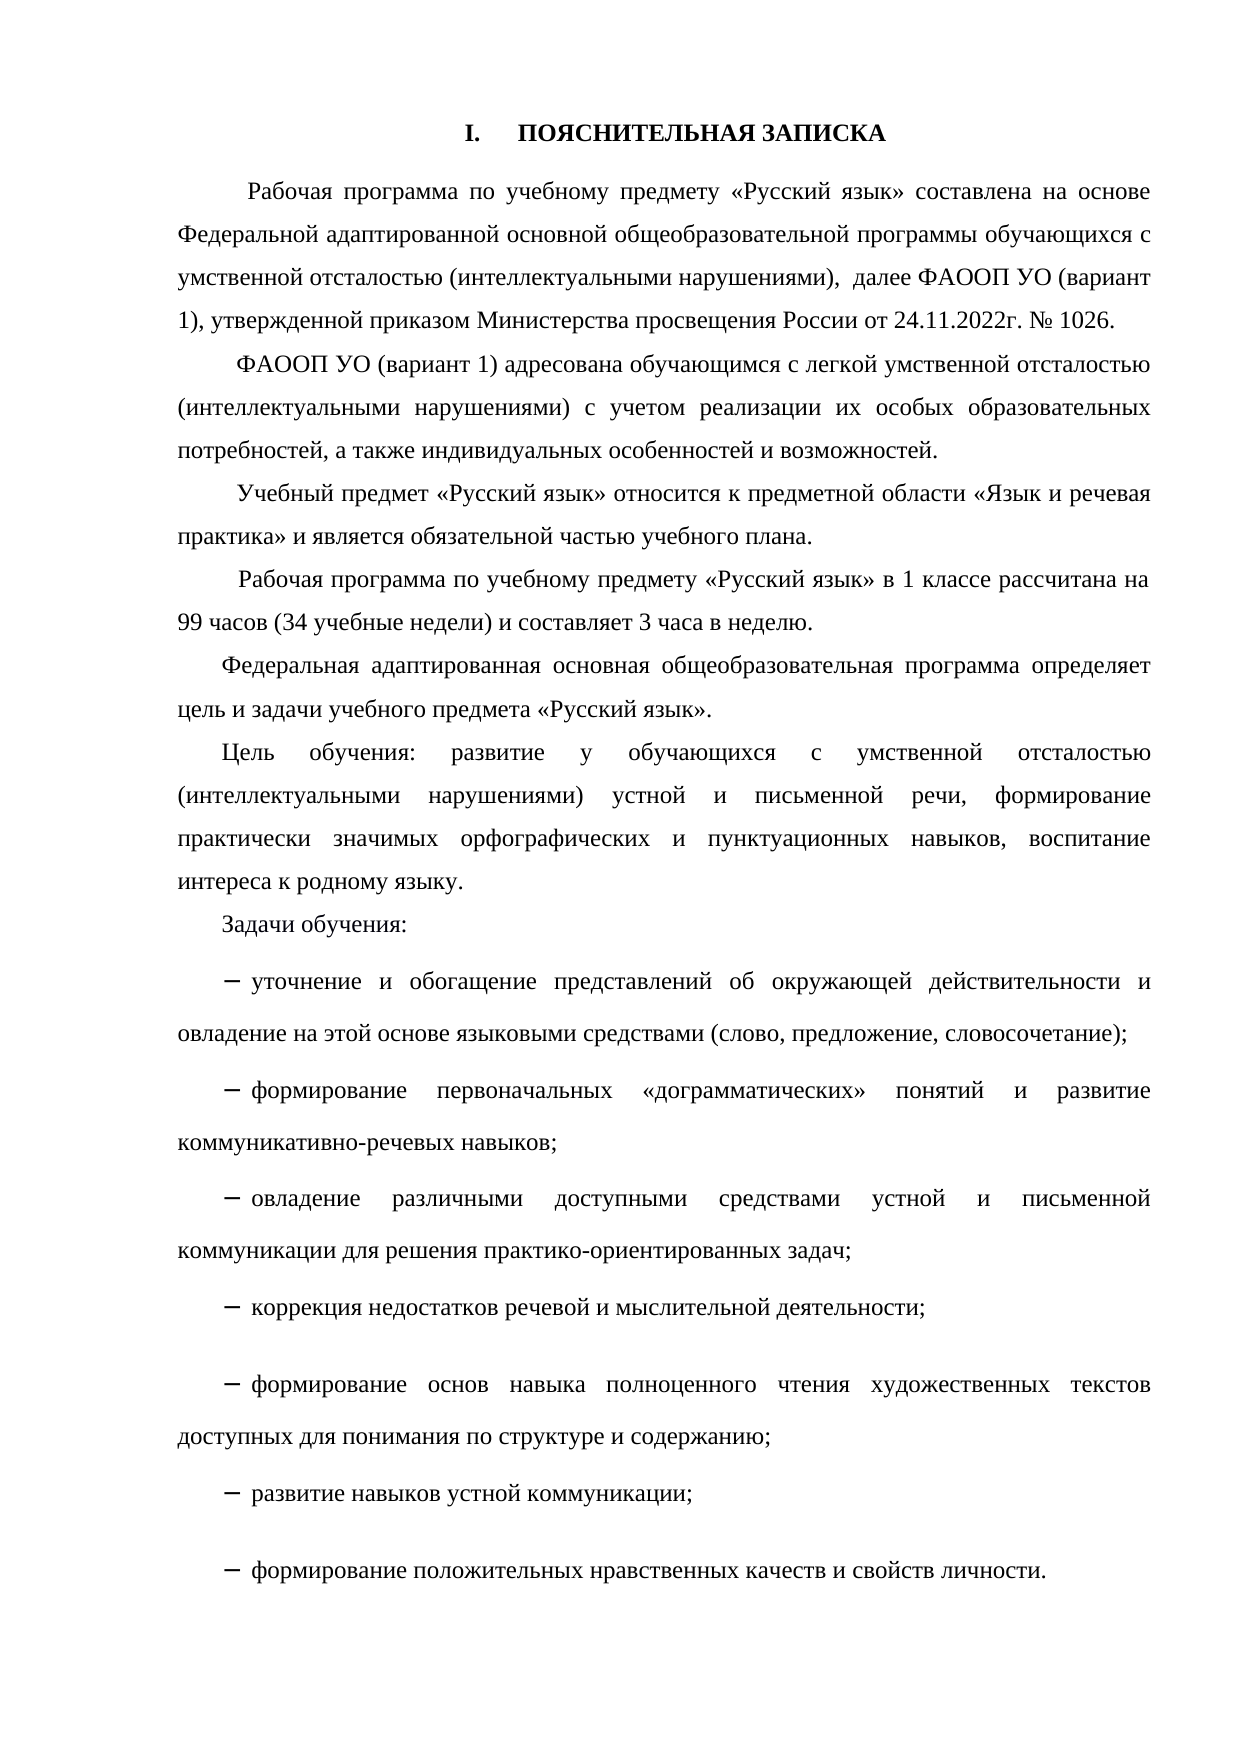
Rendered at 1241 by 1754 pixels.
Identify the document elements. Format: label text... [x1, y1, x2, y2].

text ФАООП УО (вариант 1) адресована обучающимся с легкой умственной отсталостью (интеллектуальными нарушениями) с учетом реализации их особых образовательных потребностей, а также индивидуальных особенностей и возможностей. [177, 349, 1152, 464]
text Рабочая программа по учебному предмету «Русский язык» в 1 классе рассчитана на 99 часов (34 учебные недели) и составляет 3 часа в неделю. [177, 564, 1152, 636]
text Цель обучения: развитие у обучающихся с умственной отсталостью (интеллектуальными нарушениями) устной и письменной речи, формирование практически значимых орфографических и пунктуационных навыков, воспитание интереса к родному языку. [177, 737, 1152, 895]
list формирование основ навыка полноценного чтения художественных текстов доступных для понимания по структуре и содержанию; [177, 1356, 1152, 1450]
list формирование первоначальных «дограмматических» понятий и развитие коммуникативно-речевых навыков; [177, 1061, 1152, 1156]
text Рабочая программа по учебному предмету «Русский язык» составлена на основе Федеральной адаптированной основной общеобразовательной программы обучающихся с умственной отсталостью (интеллектуальными нарушениями), далее ФАООП УО (вариант 1), утвержденной приказом Министерства просвещения России от 24.11.2022г. № 1026. [177, 176, 1152, 334]
text Задачи обучения: [177, 909, 1152, 938]
list уточнение и обогащение представлений об окружающей действительности и овладение на этой основе языковыми средствами (слово, предложение, словосочетание); [177, 952, 1152, 1047]
list коррекция недостатков речевой и мыслительной деятельности; [177, 1279, 1152, 1330]
list формирование положительных нравственных качеств и свойств личности. [177, 1541, 1152, 1592]
list овладение различными доступными средствами устной и письменной коммуникации для решения практико-ориентированных задач; [177, 1170, 1152, 1264]
text Учебный предмет «Русский язык» относится к предметной области «Язык и речевая практика» и является обязательной частью учебного плана. [177, 478, 1152, 550]
text Федеральная адаптированная основная общеобразовательная программа определяет цель и задачи учебного предмета «Русский язык». [177, 651, 1152, 722]
list развитие навыков устной коммуникации; [177, 1464, 1152, 1516]
subtitle ПОЯСНИТЕЛЬНАЯ ЗАПИСКА [215, 118, 1152, 147]
